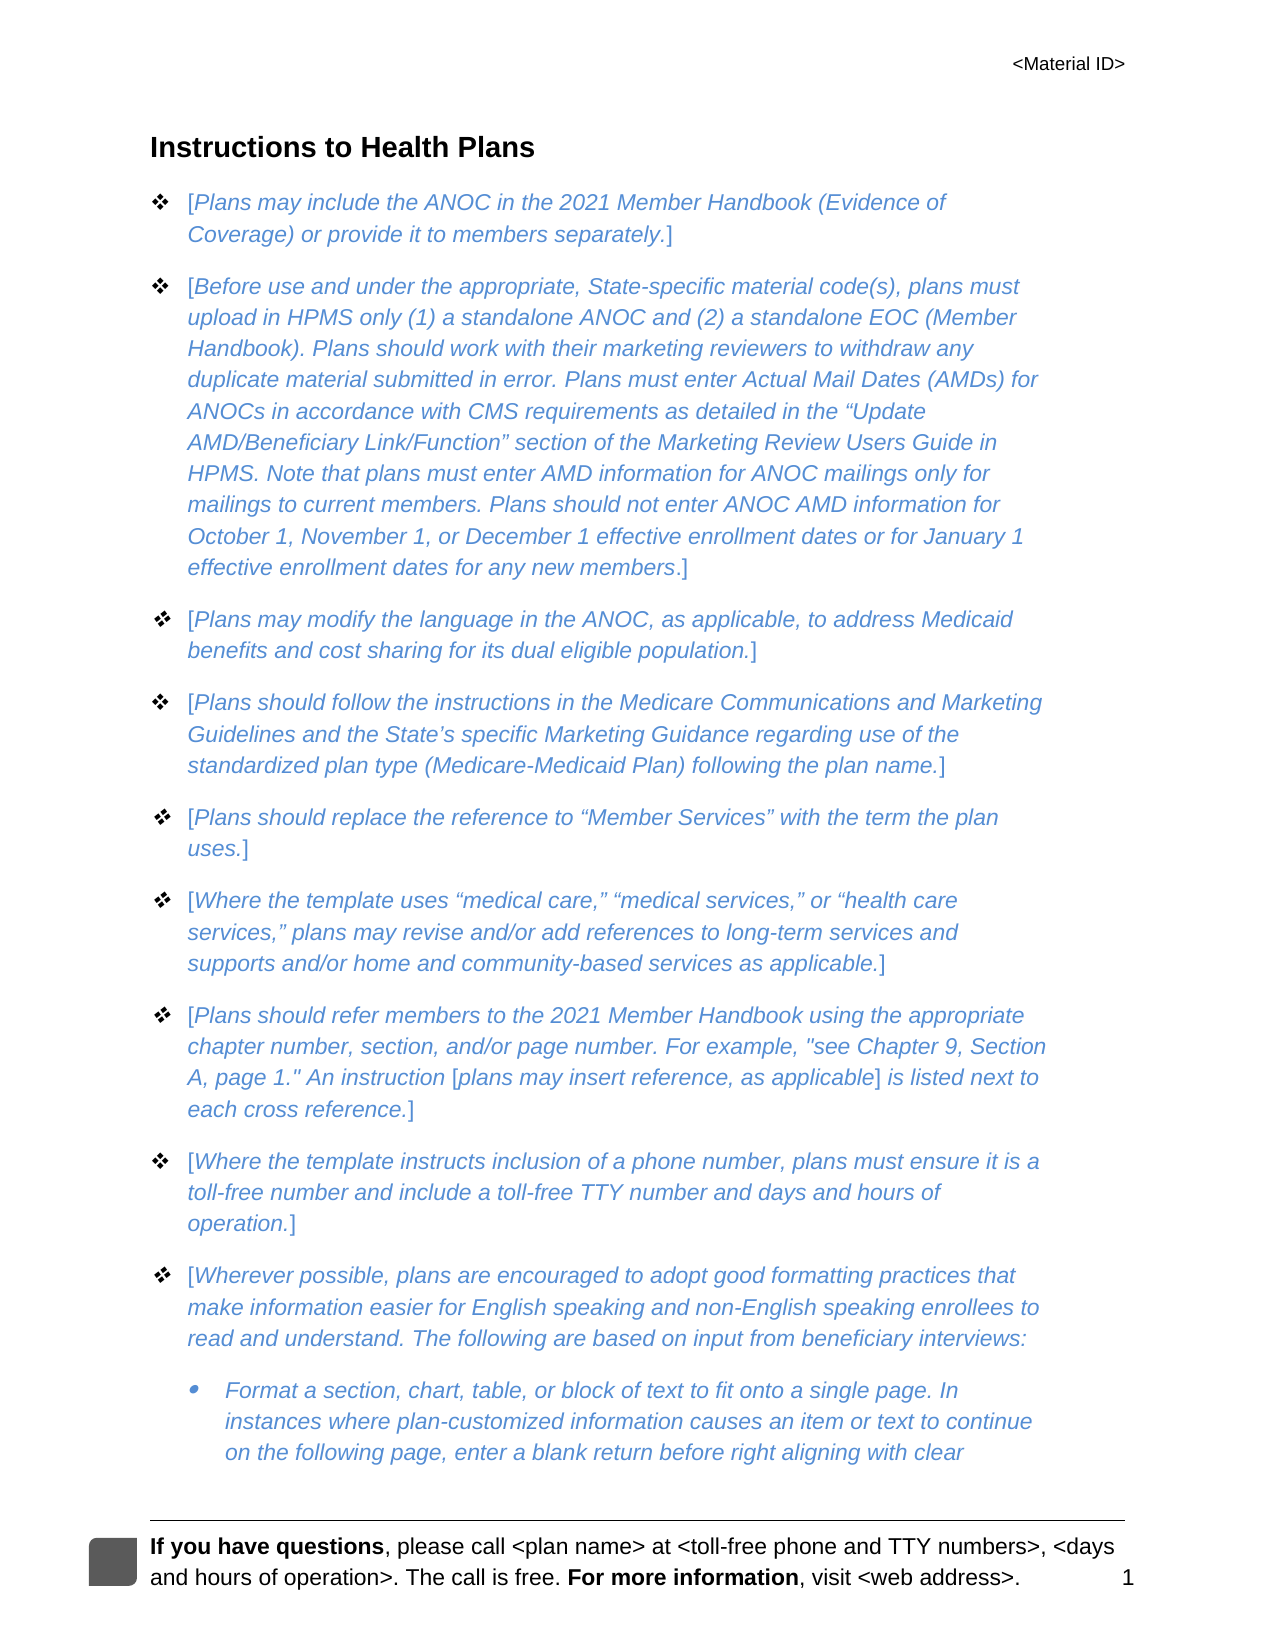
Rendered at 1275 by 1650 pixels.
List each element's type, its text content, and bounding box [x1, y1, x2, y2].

list [Plans should refer members to the 2021 Member Handbook using the appropriate chapter number, section, and/or page number. For example, "see Chapter 9, Section A, page 1." An instruction [plans may insert reference, as applicable] is listed next to each cross reference.] [150, 998, 1050, 1123]
list [Before use and under the appropriate, State-specific material code(s), plans must upload in HPMS only (1) a standalone ANOC and (2) a standalone EOC (Member Handbook). Plans should work with their marketing reviewers to withdraw any duplicate material submitted in error. Plans must enter Actual Mail Dates (AMDs) for ANOCs in accordance with CMS requirements as detailed in the “Update AMD/Beneficiary Link/Function” section of the Marketing Review Users Guide in HPMS. Note that plans must enter AMD information for ANOC mailings only for mailings to current members. Plans should not enter ANOC AMD information for October 1, November 1, or December 1 effective enrollment dates or for January 1 effective enrollment dates for any new members.] [150, 269, 1050, 582]
list [Plans may include the ANOC in the 2021 Member Handbook (Evidence of Coverage) or provide it to members separately.] [150, 186, 1050, 248]
list [Where the template uses “medical care,” “medical services,” or “health care services,” plans may revise and/or add references to long-term services and supports and/or home and community-based services as applicable.] [150, 884, 1050, 977]
list [Where the template instructs inclusion of a phone number, plans must ensure it is a toll-free number and include a toll-free TTY number and days and hours of operation.] [150, 1144, 1050, 1238]
list [Plans should follow the instructions in the Medicare Communications and Marketing Guidelines and the State’s specific Marketing Guidance regarding use of the standardized plan type (Medicare-Medicaid Plan) following the plan name.] [150, 686, 1050, 779]
list [Plans should replace the reference to “Member Services” with the term the plan uses.] [150, 800, 1050, 863]
list [Wherever possible, plans are encouraged to adopt good formatting practices that make information easier for English speaking and non-English speaking enrollees to read and understand. The following are based on input from beneficiary interviews: [150, 1259, 1050, 1352]
list [Plans may modify the language in the ANOC, as applicable, to address Medicaid benefits and cost sharing for its dual eligible population.] [150, 602, 1050, 665]
subtitle Instructions to Health Plans [150, 127, 1125, 165]
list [187, 1373, 1050, 1467]
